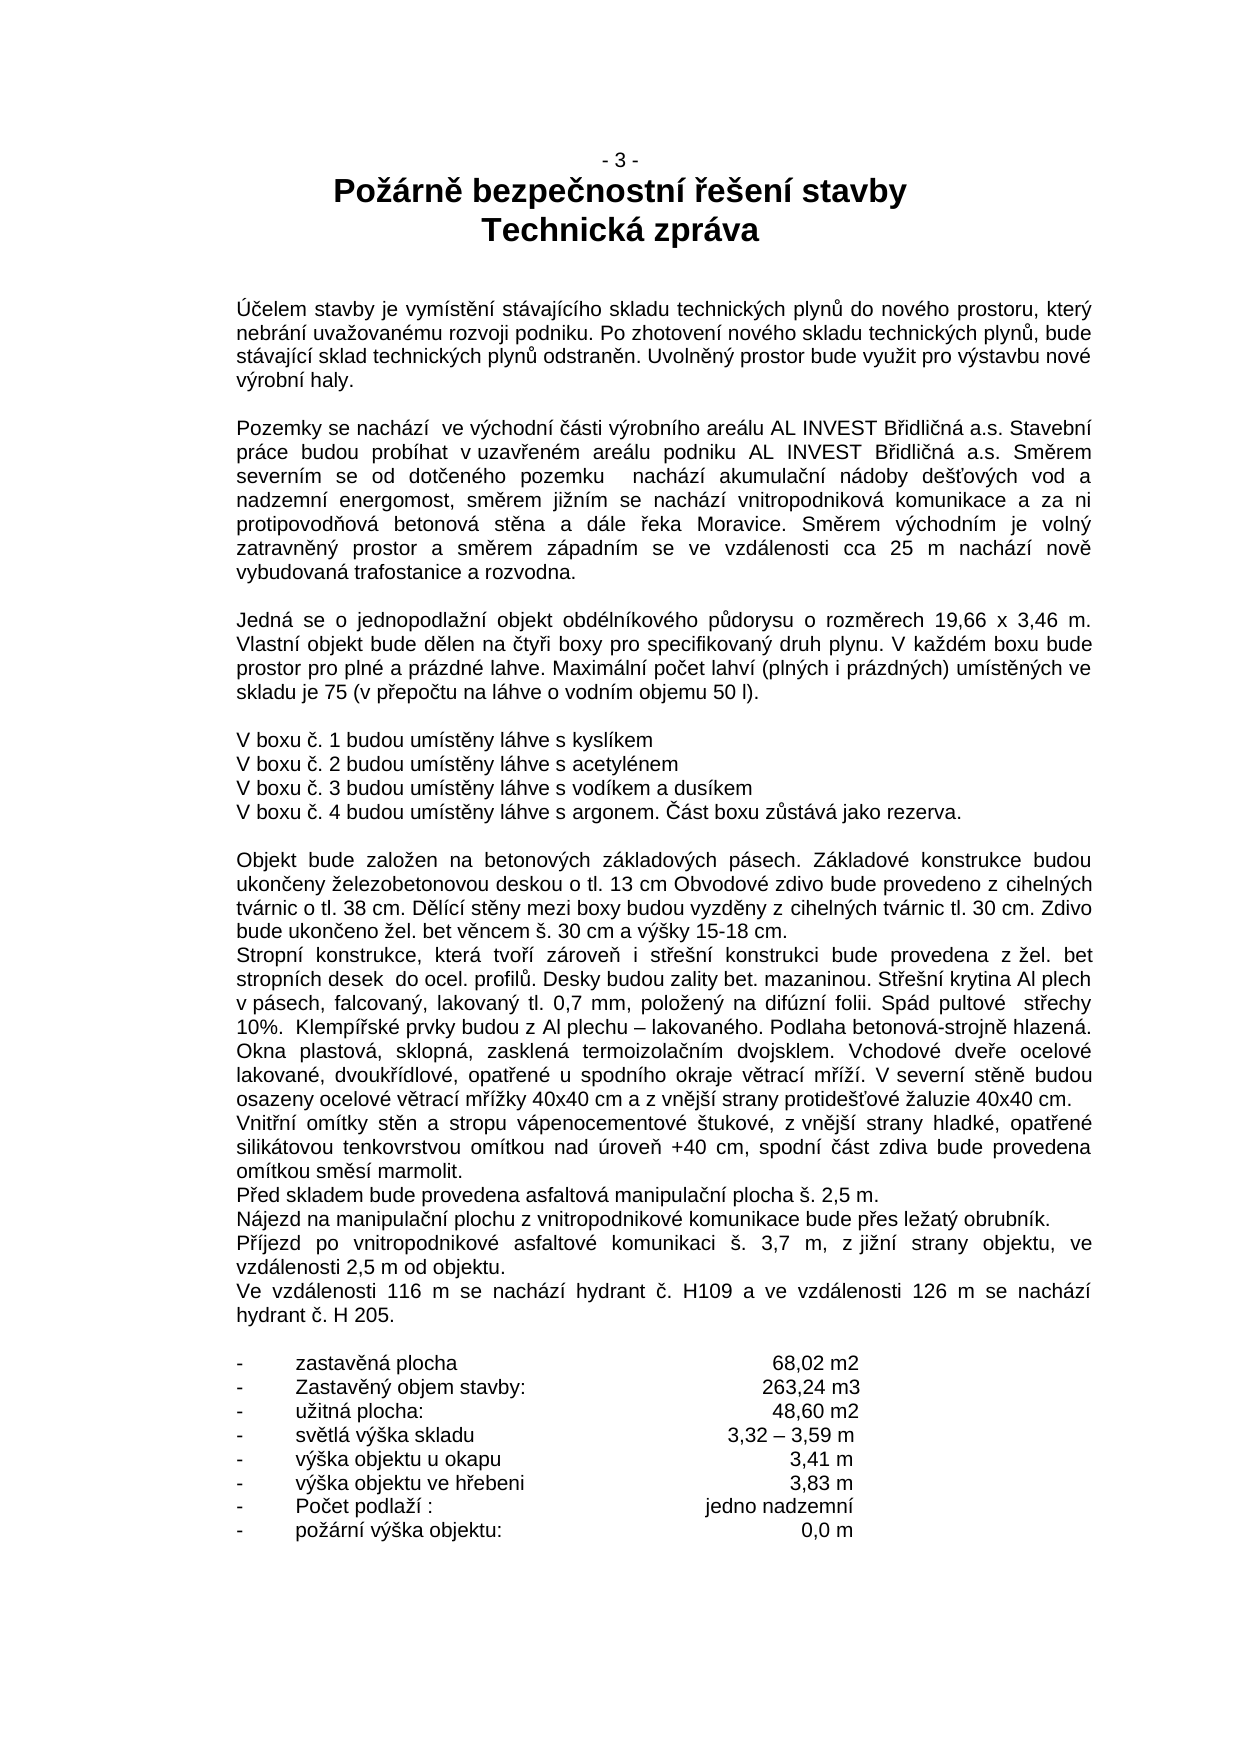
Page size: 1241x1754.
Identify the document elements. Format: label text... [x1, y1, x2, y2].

text Ve vzdálenosti 116 m se nachází hydrant č. H109 a ve vzdálenosti 126 m se nachází hydrant č. H 205. [236, 1279, 1093, 1327]
text - Zastavěný objem stavby: 263,24 m3 [236, 1374, 1093, 1398]
text Nájezd na manipulační plochu z vnitropodnikové komunikace bude přes ležatý obrubník. [236, 1207, 1093, 1231]
text - zastavěná plocha 68,02 m2 [236, 1351, 1093, 1374]
text V boxu č. 3 budou umístěny láhve s vodíkem a dusíkem [236, 776, 1093, 799]
text - Počet podlaží : jedno nadzemní [236, 1494, 1093, 1518]
text Před skladem bude provedena asfaltová manipulační plocha š. 2,5 m. [236, 1183, 1093, 1207]
text V boxu č. 2 budou umístěny láhve s acetylénem [236, 752, 1093, 776]
text - požární výška objektu: 0,0 m [236, 1518, 1093, 1542]
text - užitná plocha: 48,60 m2 [236, 1398, 1093, 1422]
text V boxu č. 1 budou umístěny láhve s kyslíkem [236, 728, 1093, 752]
text V boxu č. 4 budou umístěny láhve s argonem. Část boxu zůstává jako rezerva. [236, 799, 1093, 823]
text Pozemky se nachází ve východní části výrobního areálu AL INVEST Břidličná a.s. Stavební práce budou probíhat v uzavřeném areálu podniku AL INVEST Břidličná a.s. Směrem severním se od dotčeného pozemku nachází akumulační nádoby dešťových vod a nadzemní energomost, směrem jižním se nachází vnitropodniková komunikace a za ni protipovodňová betonová stěna a dále řeka Moravice. Směrem východním je volný zatravněný prostor a směrem západním se ve vzdálenosti cca 25 m nachází nově vybudovaná trafostanice a rozvodna. [236, 416, 1093, 584]
text Účelem stavby je vymístění stávajícího skladu technických plynů do nového prostoru, který nebrání uvažovanému rozvoji podniku. Po zhotovení nového skladu technických plynů, bude stávající sklad technických plynů odstraněn. Uvolněný prostor bude využit pro výstavbu nové výrobní haly. [236, 296, 1093, 392]
text Stropní konstrukce, která tvoří zároveň i střešní konstrukci bude provedena z žel. bet stropních desek do ocel. profilů. Desky budou zality bet. mazaninou. Střešní krytina Al plech v pásech, falcovaný, lakovaný tl. 0,7 mm, položený na difúzní folii. Spád pultové střechy 10%. Klempířské prvky budou z Al plechu – lakovaného. Podlaha betonová-strojně hlazená. Okna plastová, sklopná, zasklená termoizolačním dvojsklem. Vchodové dveře ocelové lakované, dvoukřídlové, opatřené u spodního okraje větrací mříží. V severní stěně budou osazeny ocelové větrací mřížky 40x40 cm a z vnější strany protidešťové žaluzie 40x40 cm. [236, 943, 1093, 1111]
text - výška objektu ve hřebeni 3,83 m [236, 1470, 1093, 1494]
text Příjezd po vnitropodnikové asfaltové komunikaci š. 3,7 m, z jižní strany objektu, ve vzdálenosti 2,5 m od objektu. [236, 1231, 1093, 1279]
text Jedná se o jednopodlažní objekt obdélníkového půdorysu o rozměrech 19,66 x 3,46 m. Vlastní objekt bude dělen na čtyři boxy pro specifikovaný druh plynu. V každém boxu bude prostor pro plné a prázdné lahve. Maximální počet lahví (plných i prázdných) umístěných ve skladu je 75 (v přepočtu na láhve o vodním objemu 50 l). [236, 608, 1093, 704]
text - světlá výška skladu 3,32 – 3,59 m [236, 1422, 1093, 1446]
text Objekt bude založen na betonových základových pásech. Základové konstrukce budou ukončeny železobetonovou deskou o tl. 13 cm Obvodové zdivo bude provedeno z cihelných tvárnic o tl. 38 cm. Dělící stěny mezi boxy budou vyzděny z cihelných tvárnic tl. 30 cm. Zdivo bude ukončeno žel. bet věncem š. 30 cm a výšky 15-18 cm. [236, 847, 1093, 943]
text - výška objektu u okapu 3,41 m [236, 1446, 1093, 1470]
subtitle Požárně bezpečnostní řešení stavby [148, 172, 1093, 210]
text Vnitřní omítky stěn a stropu vápenocementové štukové, z vnější strany hladké, opatřené silikátovou tenkovrstvou omítkou nad úroveň +40 cm, spodní část zdiva bude provedena omítkou směsí marmolit. [236, 1111, 1093, 1183]
subtitle - 3 - [148, 148, 1093, 172]
text Technická zpráva [148, 210, 1093, 248]
